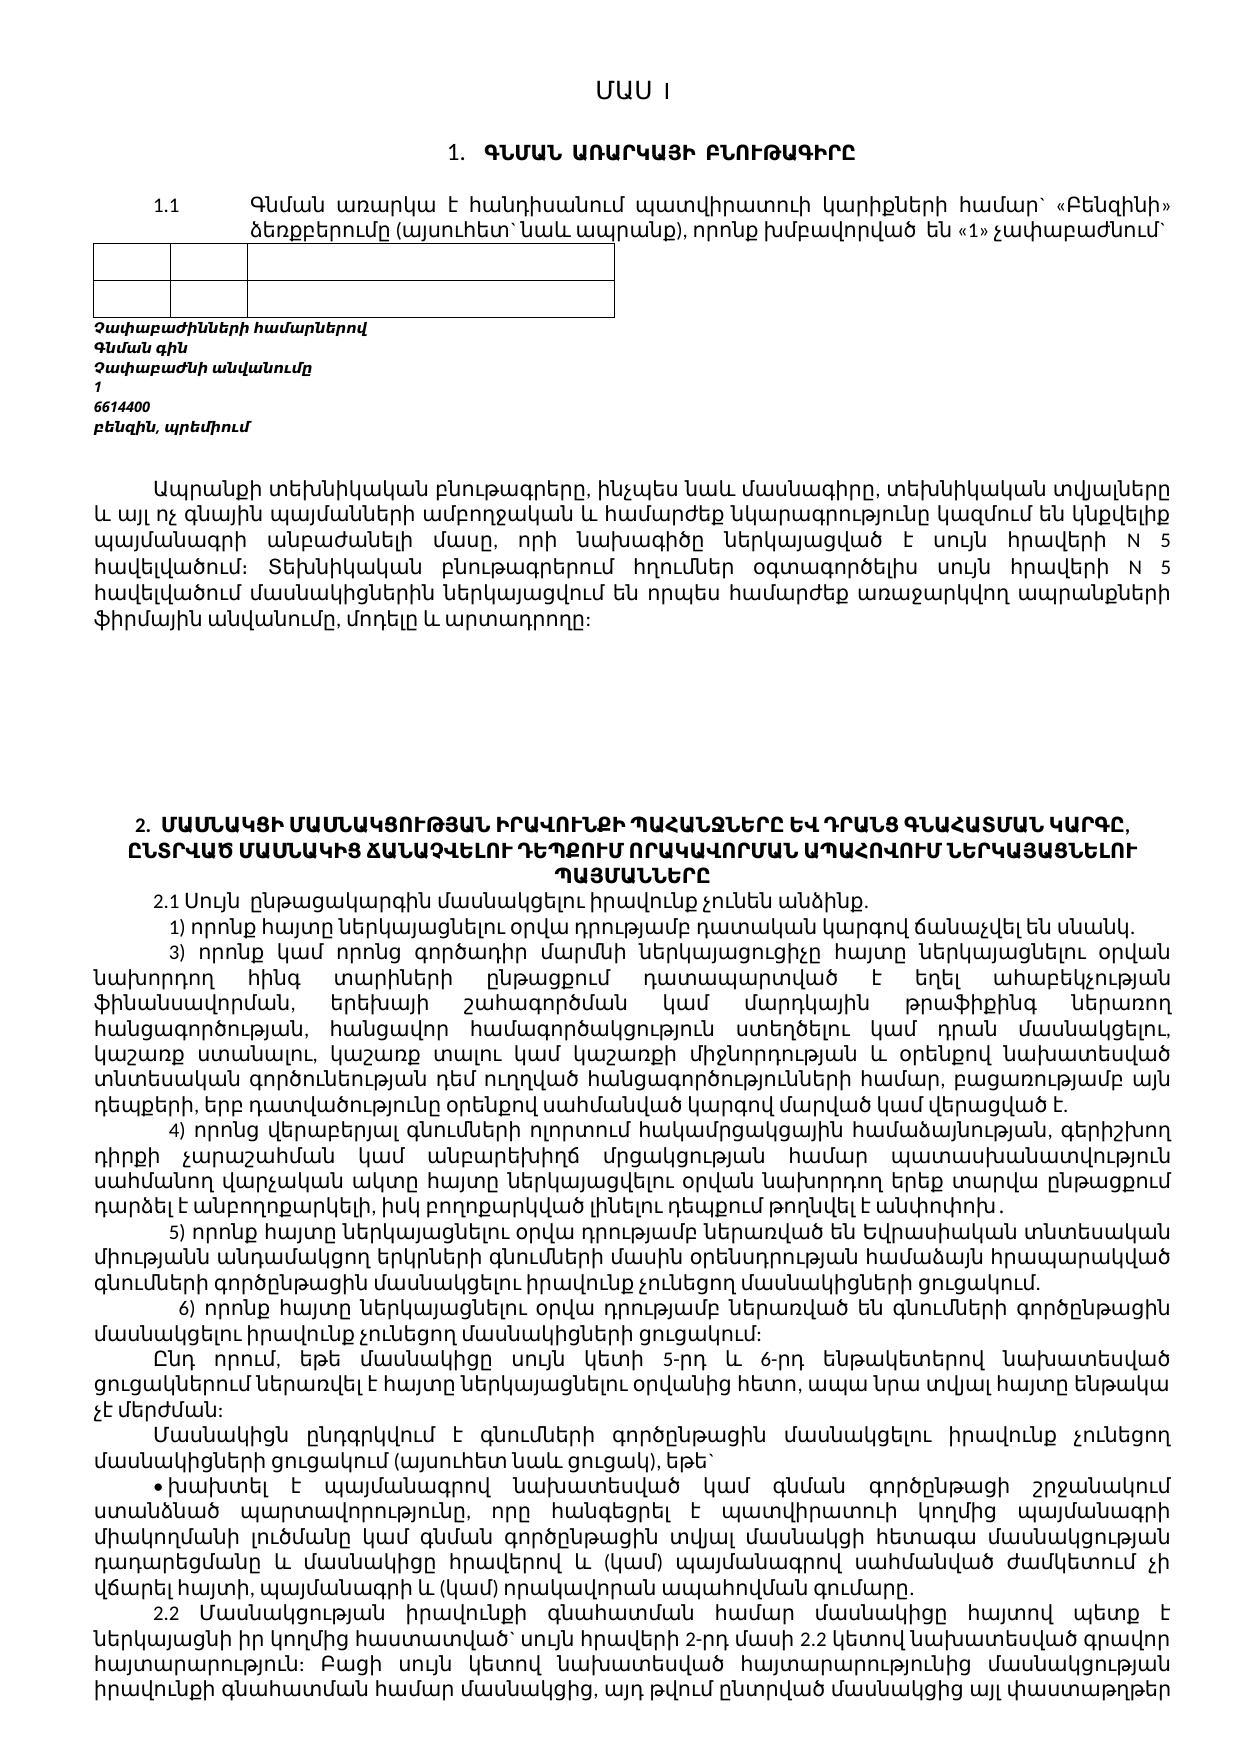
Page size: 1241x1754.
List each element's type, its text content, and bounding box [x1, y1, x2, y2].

text 1) որոնք հայտը ներկայացնելու օրվա դրությամբ դատական կարգով ճանաչվել են սնանկ. [94, 914, 1171, 939]
text 2. ՄԱՍՆԱԿՑԻ ՄԱՍՆԱԿՑՈՒԹՅԱՆ ԻՐԱՎՈՒՆՔԻ ՊԱՀԱՆՋՆԵՐԸ ԵՎ ԴՐԱՆՑ ԳՆԱՀԱՏՄԱՆ ԿԱՐԳԸ, ԸՆՏՐՎԱԾ ՄԱՍՆԱԿԻՑ ՃԱՆԱՉՎԵԼՈՒ ԴԵՊՔՈՒՄ ՈՐԱԿԱՎՈՐՄԱՆ ԱՊԱՀՈՎՈՒՄ ՆԵՐԿԱՅԱՑՆԵԼՈՒ ՊԱՅՄԱՆՆԵՐԸ [94, 812, 1171, 889]
text • խախտել է պայմանագրով նախատեսված կամ գնման գործընթացի շրջանակում ստանձնած պարտավորությունը, որը հանգեցրել է պատվիրատուի կողմից պայմանագրի միակողմանի լուծմանը կամ գնման գործընթացին տվյալ մասնակցի հետագա մասնակցության դադարեցմանը և մասնակիցը հրավերով և (կամ) պայմանագրով սահմանված ժամկետում չի վճարել հայտի, պայմանագրի և (կամ) որակավորան ապահովման գումարը. [94, 1473, 1171, 1600]
text 2.1 Սույն ընթացակարգին մասնակցելու իրավունք չունեն անձինք. [94, 889, 1171, 914]
text Ապրանքի տեխնիկական բնութագրերը, ինչպես նաև մասնագիրը, տեխնիկական տվյալները և այլ ոչ գնային պայմանների ամբողջական և համարժեք նկարագրությունը կազմում են կնքվելիք պայմանագրի անբաժանելի մասը, որի նախագիծը ներկայացված է սույն հրավերի N 5 հավելվածում։ Տեխնիկական բնութագրերում հղումներ օգտագործելիս սույն հրավերի N 5 հավելվածում մասնակիցներին ներկայացվում են որպես համարժեք առաջարկվող ապրանքների ֆիրմային անվանումը, մոդելը և արտադրողը: [94, 476, 1171, 631]
text 6) որոնք հայտը ներկայացնելու օրվա դրությամբ ներառված են գնումների գործընթացին մասնակցելու իրավունք չունեցող մասնակիցների ցուցակում: [94, 1295, 1171, 1346]
list ԳՆՄԱՆ ԱՌԱՐԿԱՅԻ ԲՆՈՒԹԱԳԻՐԸ [131, 136, 1171, 167]
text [94, 1600, 1171, 1702]
text Ընդ որում, եթե մասնակիցը սույն կետի 5-րդ և 6-րդ ենթակետերով նախատեսված ցուցակներում ներառվել է հայտը ներկայացնելու օրվանից հետո, ապա նրա տվյալ հայտը ենթակա չէ մերժման: [94, 1346, 1171, 1422]
text 5) որոնք հայտը ներկայացնելու օրվա դրությամբ ներառված են Եվրասիական տնտեսական միությանն անդամակցող երկրների գնումների մասին օրենսդրության համաձայն հրապարակված գնումների գործընթացին մասնակցելու իրավունք չունեցող մասնակիցների ցուցակում. [94, 1219, 1171, 1295]
subtitle Գնման առարկա է հանդիսանում պատվիրատուի կարիքների համար` «Բենզինի» ձեռքբերումը (այսուհետ` նաև ապրանք), որոնք խմբավորված են «1» չափաբաժնում` [153, 192, 1171, 243]
text Մասնակիցն ընդգրկվում է գնումների գործընթացին մասնակցելու իրավունք չունեցող մասնակիցների ցուցակում (այսուհետ նաև ցուցակ), եթե` [94, 1422, 1171, 1473]
text 3) որոնք կամ որոնց գործադիր մարմնի ներկայացուցիչը հայտը ներկայացնելու օրվան նախորդող հինգ տարիների ընթացքում դատապարտված է եղել ահաբեկչության ֆինանսավորման, երեխայի շահագործման կամ մարդկային թրաֆիքինգ ներառող հանցագործության, հանցավոր համագործակցություն ստեղծելու կամ դրան մասնակցելու, կաշառք ստանալու, կաշառք տալու կամ կաշառքի միջնորդության և օրենքով նախատեսված տնտեսական գործունեության դեմ ուղղված հանցագործությունների համար, բացառությամբ այն դեպքերի, երբ դատվածությունը օրենքով սահմանված կարգով մարված կամ վերացված է. [94, 939, 1171, 1117]
text ՄԱՍ I [94, 75, 1171, 106]
text 4) որոնց վերաբերյալ գնումների ոլորտում հակամրցակցային համաձայնության, գերիշխող դիրքի չարաշահման կամ անբարեխիղճ մրցակցության համար պատասխանատվություն սահմանող վարչական ակտը հայտը ներկայացվելու օրվան նախորդող երեք տարվա ընթացքում դարձել է անբողոքարկելի, իսկ բողոքարկված լինելու դեպքում թողնվել է անփոփոխ․ [94, 1117, 1171, 1219]
